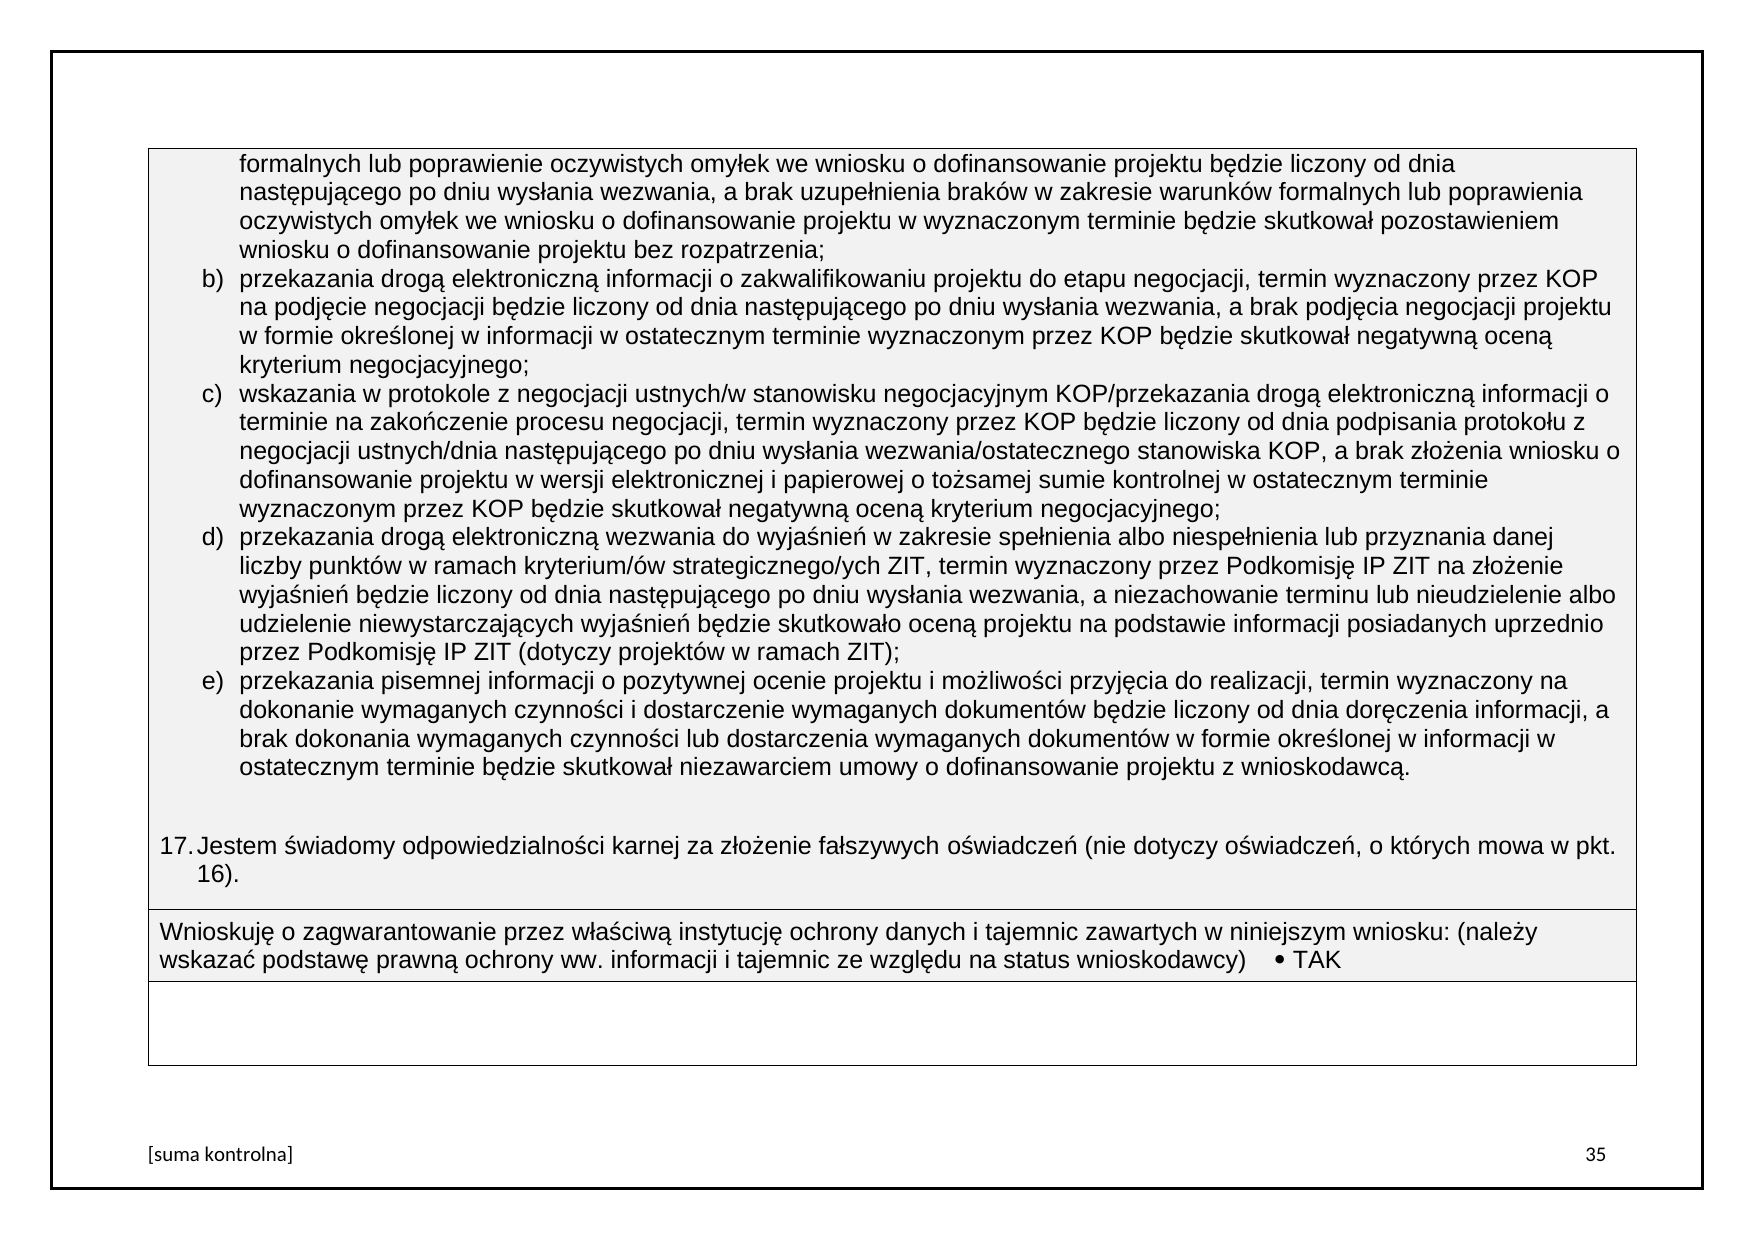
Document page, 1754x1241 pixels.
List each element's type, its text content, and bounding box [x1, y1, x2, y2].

table_cell [149, 982, 1636, 1064]
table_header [149, 149, 1636, 909]
table_cell Wnioskuję o zagwarantowanie przez właściwą instytucję ochrony danych i tajemnic zawartych w niniejszym wniosku: (należy wskazać podstawę prawną ochrony ww. informacji i tajemnic ze względu na status wnioskodawcy) TAK [149, 910, 1636, 981]
